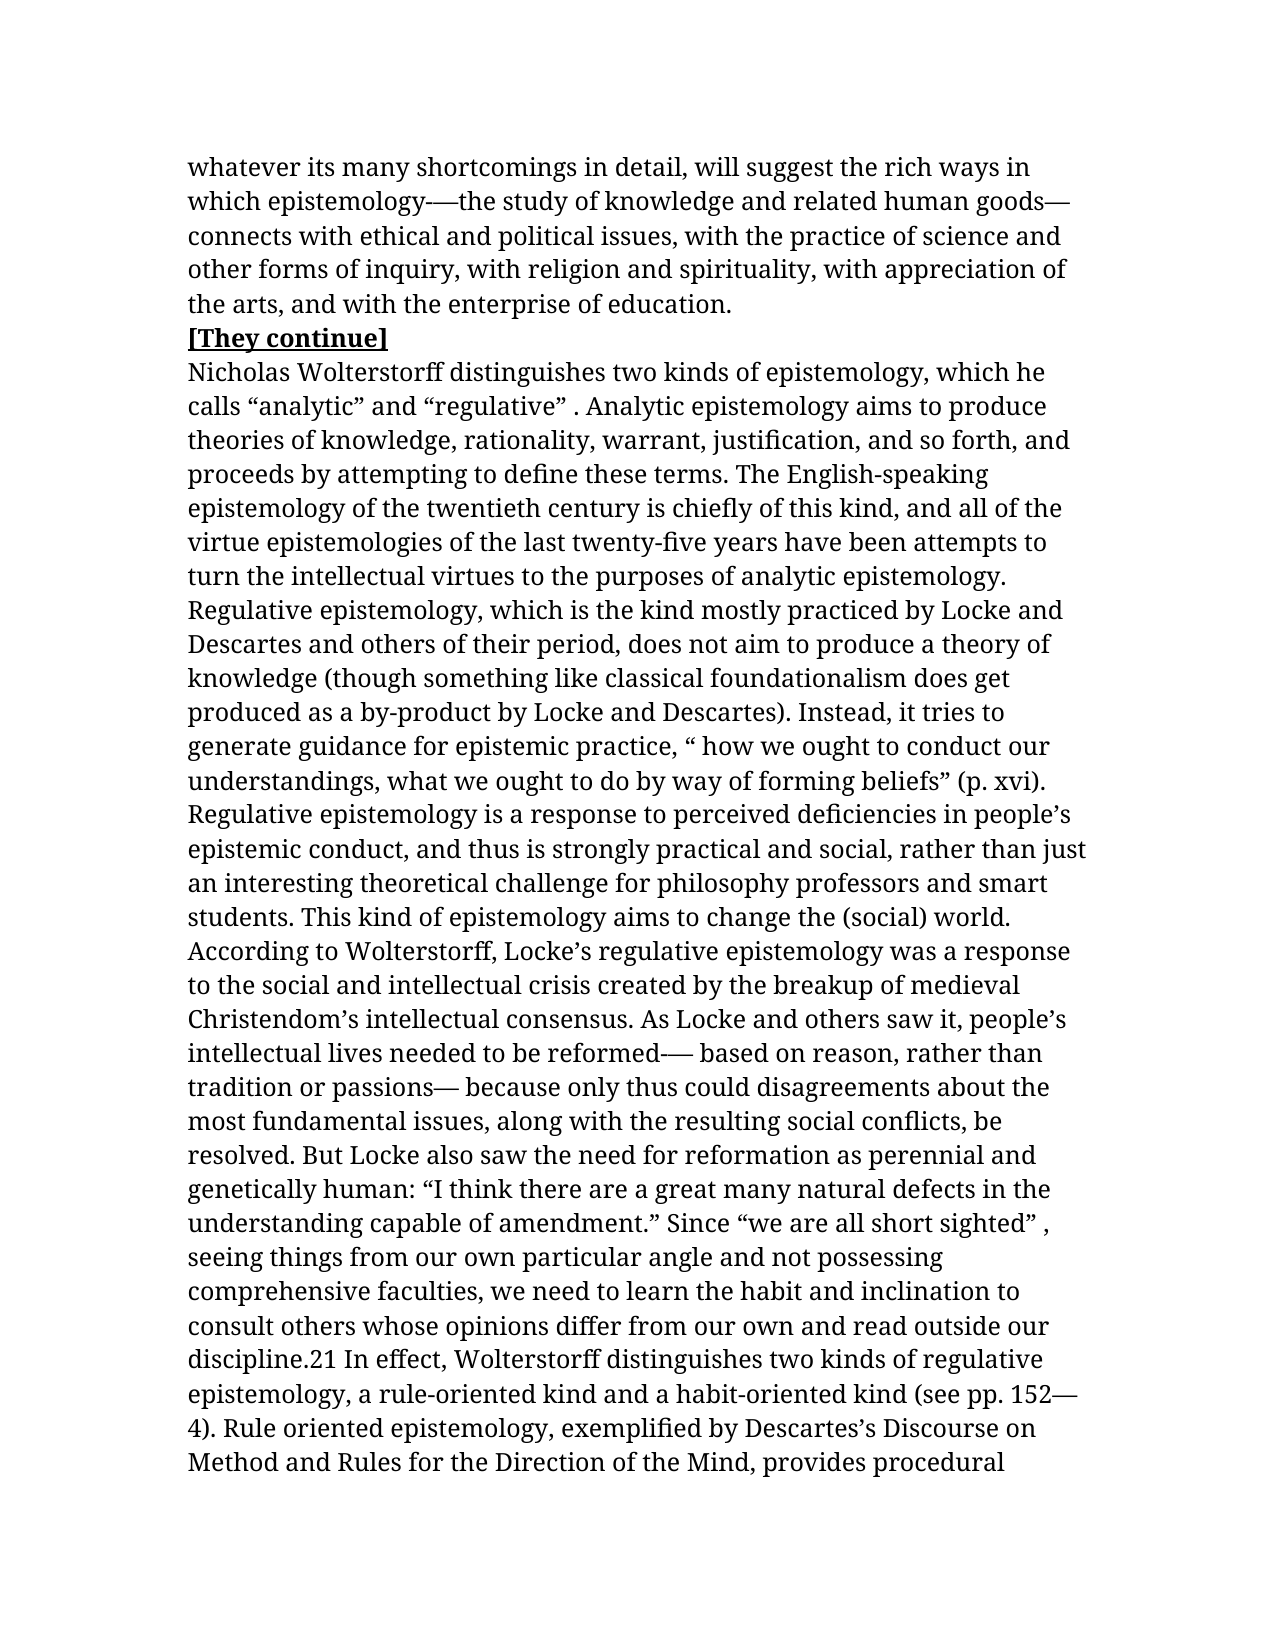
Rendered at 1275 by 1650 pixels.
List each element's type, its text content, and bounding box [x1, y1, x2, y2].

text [187, 150, 1087, 320]
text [187, 354, 1087, 1478]
text [They continue] [187, 320, 1087, 354]
